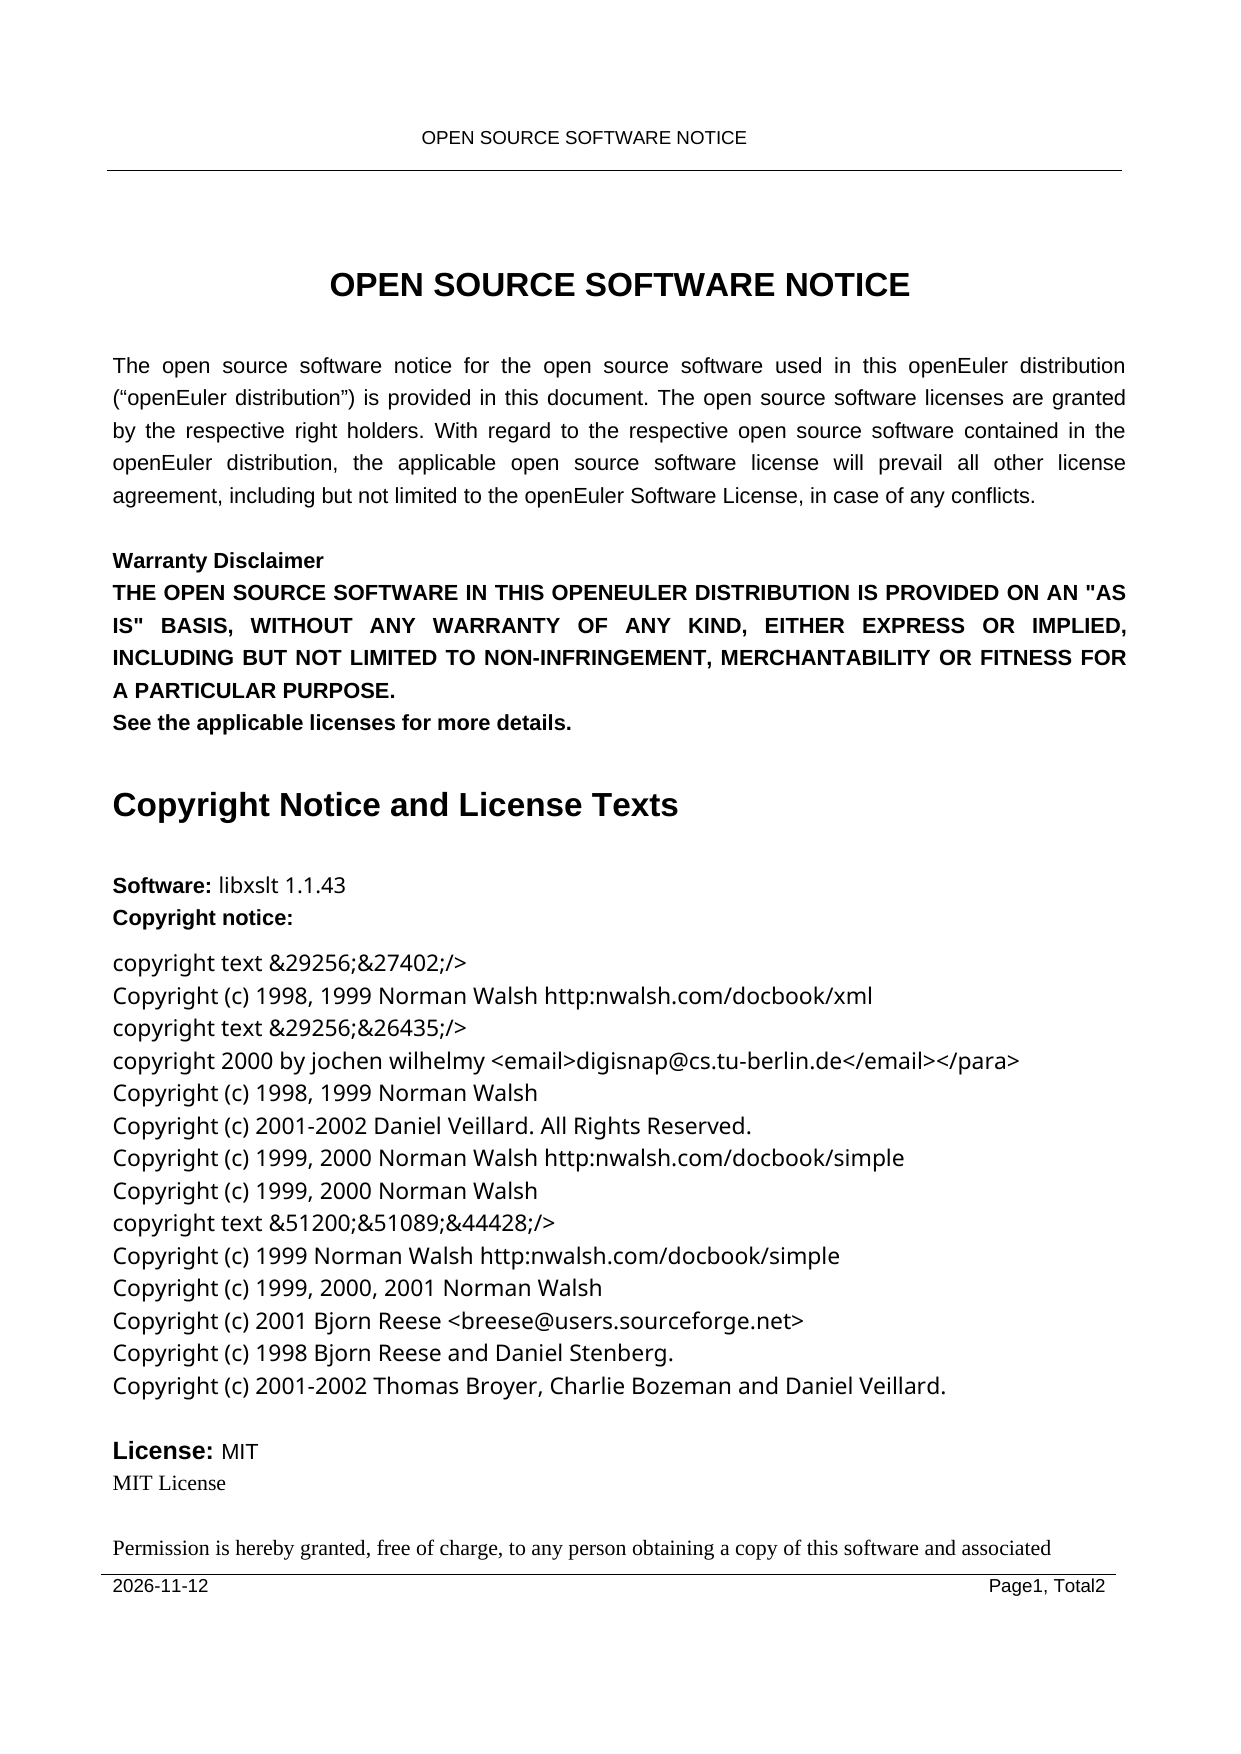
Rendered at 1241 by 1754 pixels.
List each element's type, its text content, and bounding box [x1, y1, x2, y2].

text Copyright notice: [112, 901, 1128, 934]
text OPEN SOURCE SOFTWARE NOTICE [112, 251, 1128, 316]
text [112, 1467, 1128, 1564]
text Copyright Notice and License Texts [112, 771, 1128, 836]
text Warranty Disclaimer [112, 544, 1128, 576]
text The open source software notice for the open source software used in this openEuler distribution (“openEuler distribution”) is provided in this document. The open source software licenses are granted by the respective right holders. With regard to the respective open source software contained in the openEuler distribution, the applicable open source software license will prevail all other license agreement, including but not limited to the openEuler Software License, in case of any conflicts. [112, 349, 1128, 511]
text copyright text &29256;&27402;/> Copyright (c) 1998, 1999 Norman Walsh http:nwalsh.com/docbook/xml copyright text &29256;&26435;/> copyright 2000 by jochen wilhelmy <email>digisnap@cs.tu-berlin.de</email></para> Copyright (c) 1998, 1999 Norman Walsh Copyright (c) 2001-2002 Daniel Veillard. All Rights Reserved. Copyright (c) 1999, 2000 Norman Walsh http:nwalsh.com/docbook/simple Copyright (c) 1999, 2000 Norman Walsh copyright text &51200;&51089;&44428;/> Copyright (c) 1999 Norman Walsh http:nwalsh.com/docbook/simple Copyright (c) 1999, 2000, 2001 Norman Walsh Copyright (c) 2001 Bjorn Reese <breese@users.sourceforge.net> Copyright (c) 1998 Bjorn Reese and Daniel Stenberg. Copyright (c) 2001-2002 Thomas Broyer, Charlie Bozeman and Daniel Veillard. [112, 947, 1128, 1434]
title Software: libxslt 1.1.43 [112, 869, 1128, 901]
text THE OPEN SOURCE SOFTWARE IN THIS OPENEULER DISTRIBUTION IS PROVIDED ON AN "AS IS" BASIS, WITHOUT ANY WARRANTY OF ANY KIND, EITHER EXPRESS OR IMPLIED, INCLUDING BUT NOT LIMITED TO NON-INFRINGEMENT, MERCHANTABILITY OR FITNESS FOR A PARTICULAR PURPOSE. See the applicable licenses for more details. [112, 576, 1128, 739]
text License: MIT [112, 1434, 1128, 1467]
